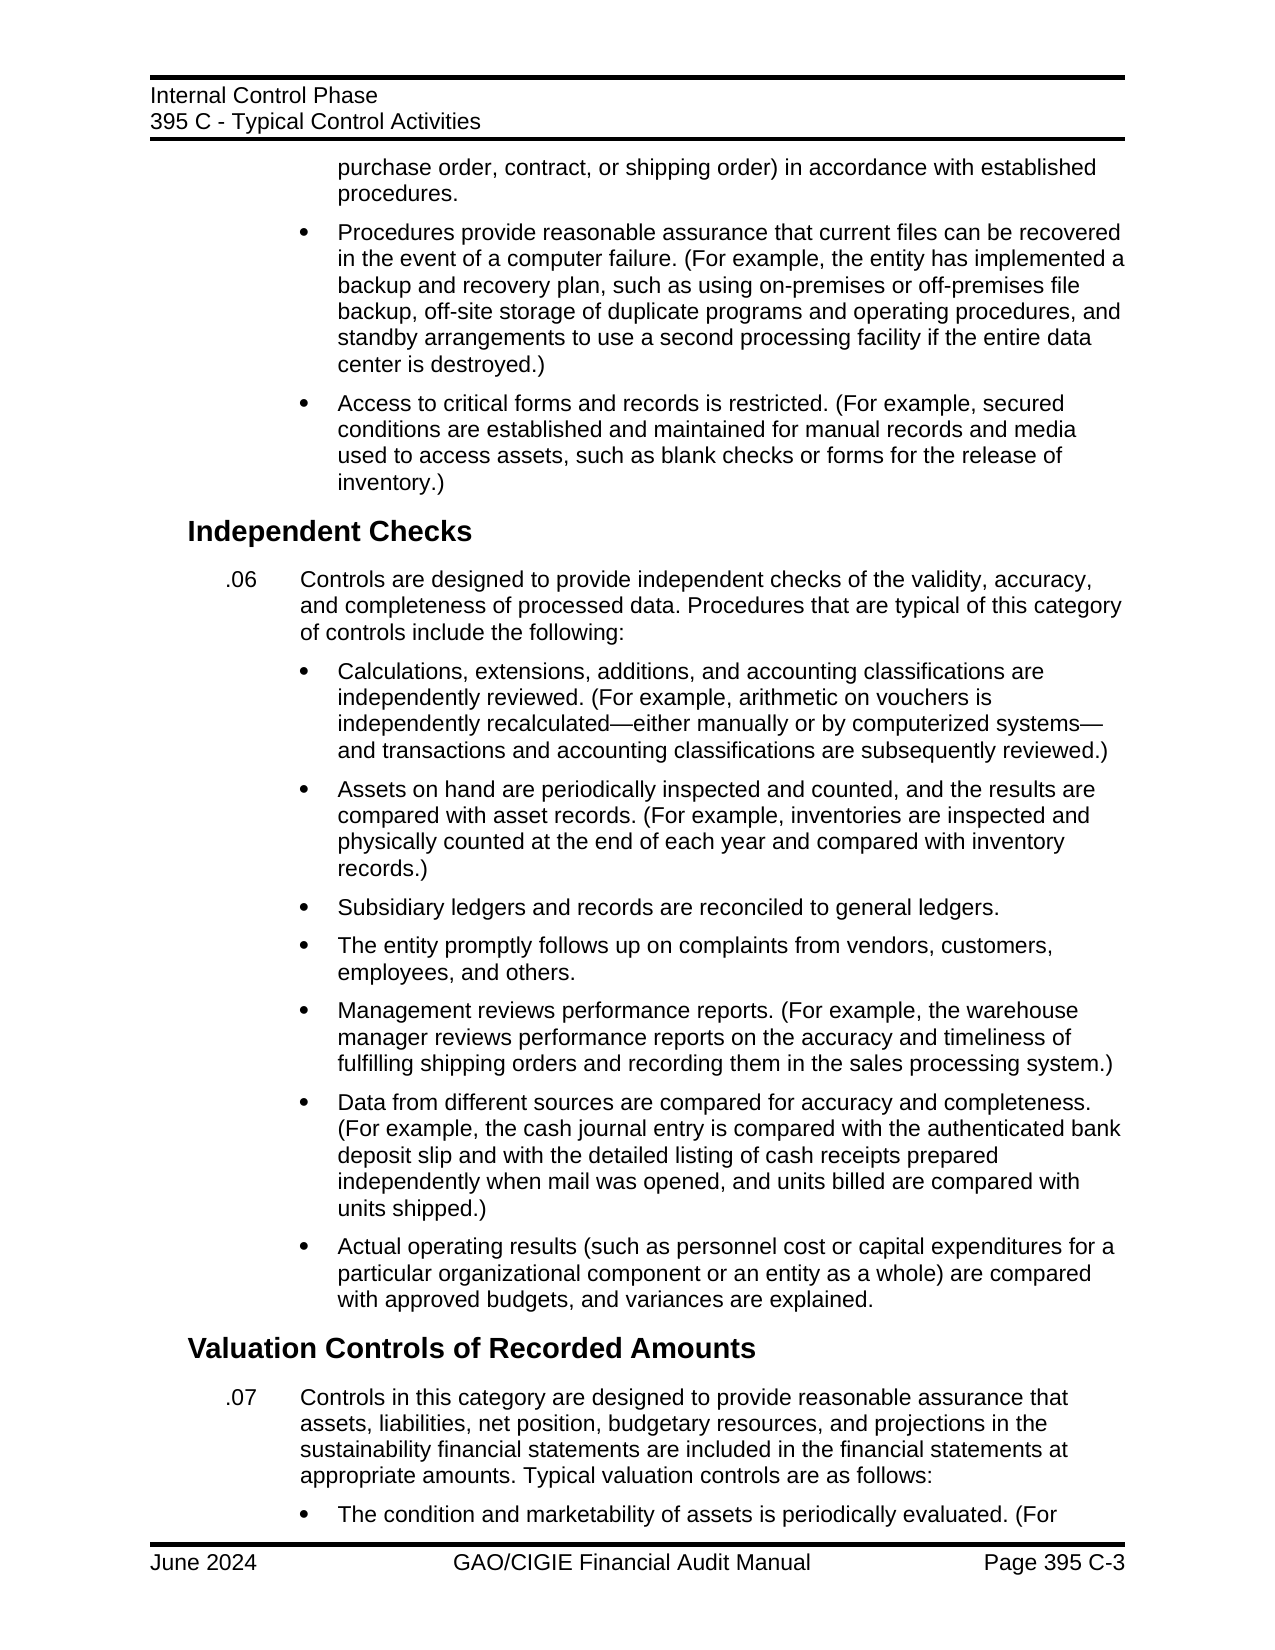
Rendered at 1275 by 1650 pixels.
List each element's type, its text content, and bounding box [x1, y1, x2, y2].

text Controls in this category are designed to provide reasonable assurance that assets, liabilities, net position, budgetary resources, and projections in the sustainability financial statements are included in the financial statements at appropriate amounts. Typical valuation controls are as follows: [225, 1383, 1125, 1489]
subtitle Independent Checks [187, 514, 1125, 547]
text Controls are designed to provide independent checks of the validity, accuracy, and completeness of processed data. Procedures that are typical of this category of controls include the following: [225, 566, 1125, 645]
list Management reviews performance reports. (For example, the warehouse manager reviews performance reports on the accuracy and timeliness of fulfilling shipping orders and recording them in the sales processing system.) [300, 997, 1125, 1077]
list Subsidiary ledgers and records are reconciled to general ledgers. [300, 893, 1125, 920]
list The entity promptly follows up on complaints from vendors, customers, employees, and others. [300, 932, 1125, 985]
list Data from different sources are compared for accuracy and completeness. (For example, the cash journal entry is compared with the authenticated bank deposit slip and with the detailed listing of cash receipts prepared independently when mail was opened, and units billed are compared with units shipped.) [300, 1089, 1125, 1221]
list Assets on hand are periodically inspected and counted, and the results are compared with asset records. (For example, inventories are inspected and physically counted at the end of each year and compared with inventory records.) [300, 776, 1125, 881]
subtitle Valuation Controls of Recorded Amounts [187, 1331, 1125, 1365]
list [300, 154, 1125, 206]
list Actual operating results (such as personnel cost or capital expenditures for a particular organizational component or an entity as a whole) are compared with approved budgets, and variances are explained. [300, 1233, 1125, 1312]
list Procedures provide reasonable assurance that current files can be recovered in the event of a computer failure. (For example, the entity has implemented a backup and recovery plan, such as using on-premises or off-premises file backup, off-site storage of duplicate programs and operating procedures, and standby arrangements to use a second processing facility if the entire data center is destroyed.) [300, 219, 1125, 377]
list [300, 1501, 1125, 1528]
list Access to critical forms and records is restricted. (For example, secured conditions are established and maintained for manual records and media used to access assets, such as blank checks or forms for the release of inventory.) [300, 389, 1125, 495]
list Calculations, extensions, additions, and accounting classifications are independently reviewed. (For example, arithmetic on vouchers is independently recalculated—either manually or by computerized systems—and transactions and accounting classifications are subsequently reviewed.) [300, 658, 1125, 763]
